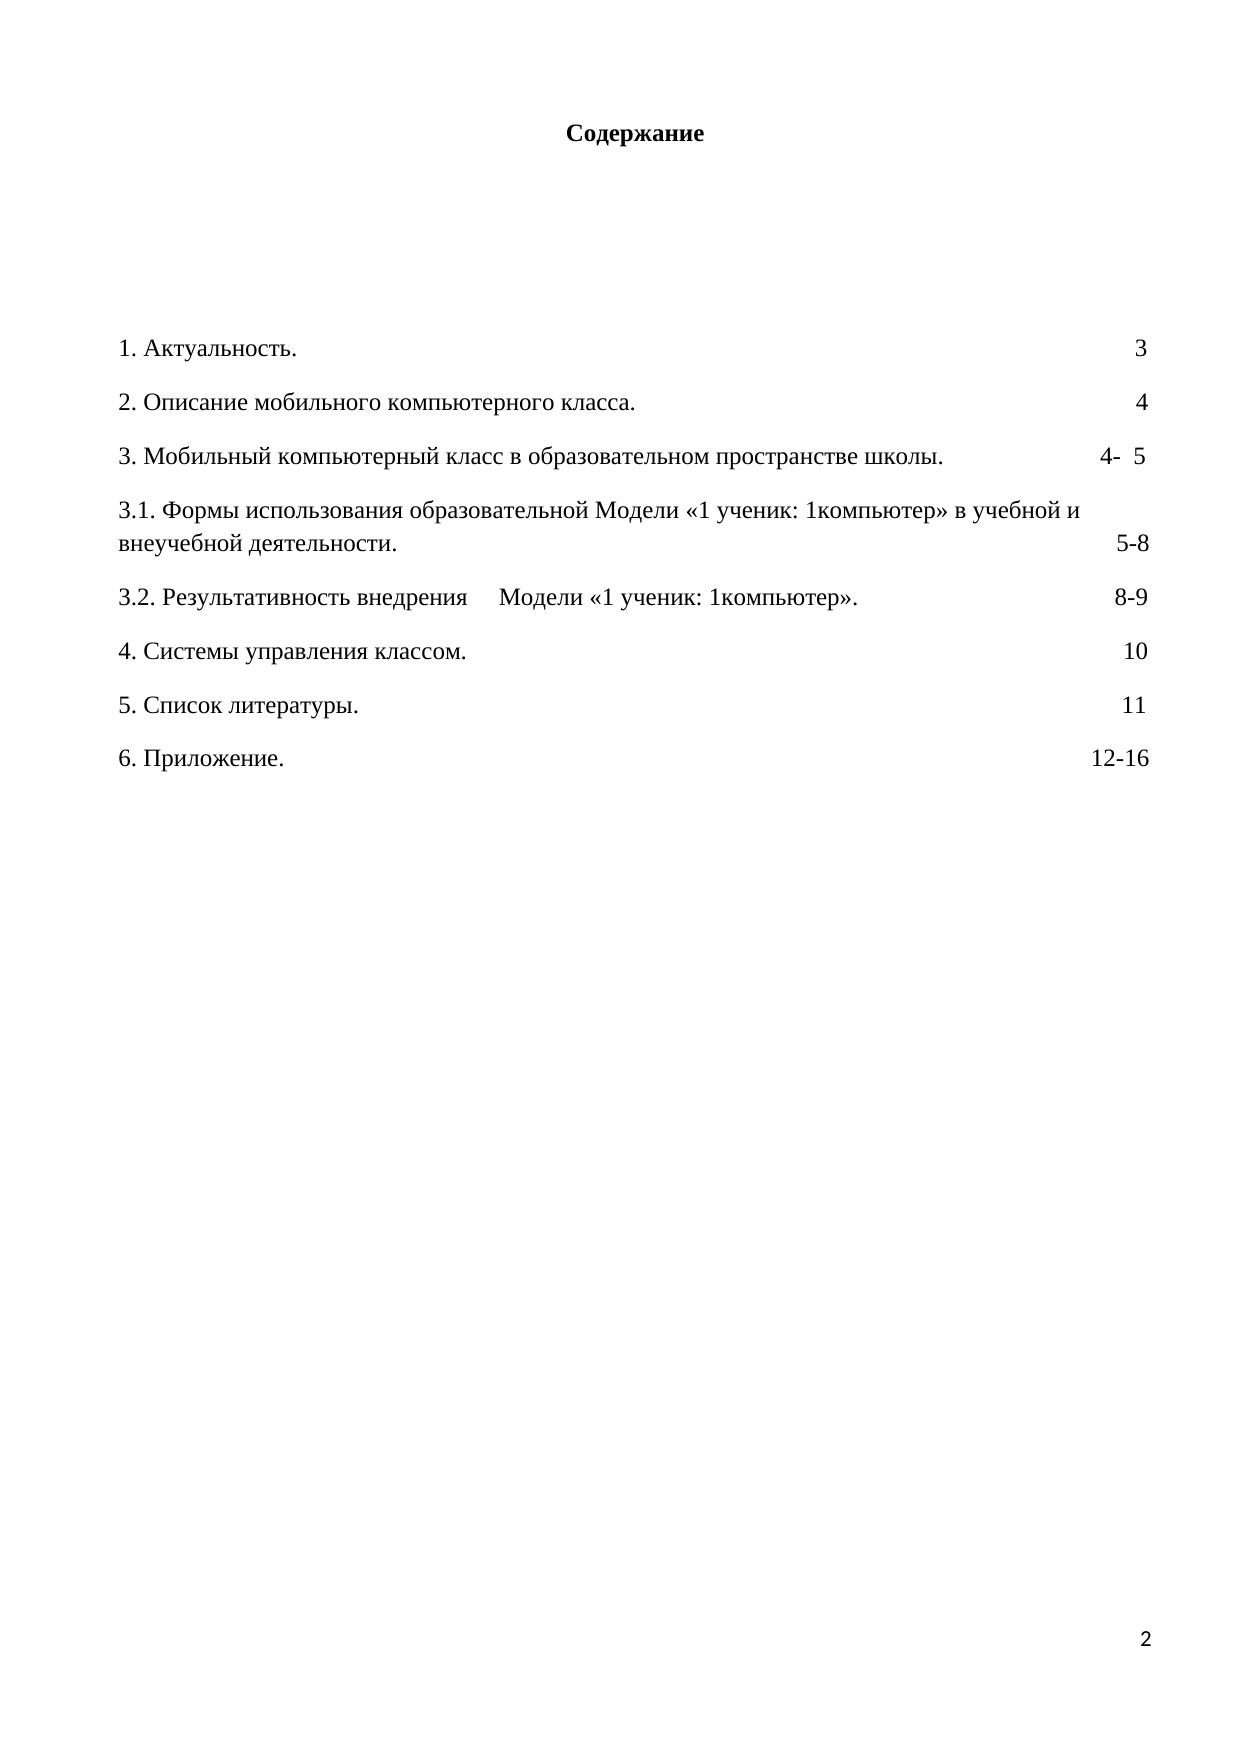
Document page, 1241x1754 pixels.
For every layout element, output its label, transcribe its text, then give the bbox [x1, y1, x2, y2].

text 3.2. Результативность внедрения Модели «1 ученик: 1компьютер». 8-9 [118, 582, 1152, 611]
text 6. Приложение. 12-16 [118, 743, 1152, 772]
text 1. Актуальность. 3 [118, 333, 1152, 362]
text 3. Мобильный компьютерный класс в образовательном пространстве школы. 4- 5 [118, 441, 1152, 470]
text 2. Описание мобильного компьютерного класса. 4 [118, 387, 1152, 416]
text 3.1. Формы использования образовательной Модели «1 ученик: 1компьютер» в учебной и внеучебной деятельности. 5-8 [118, 495, 1152, 557]
text 4. Системы управления классом. 10 [118, 636, 1152, 664]
text Содержание [118, 118, 1152, 147]
text 5. Список литературы. 11 [118, 690, 1152, 718]
